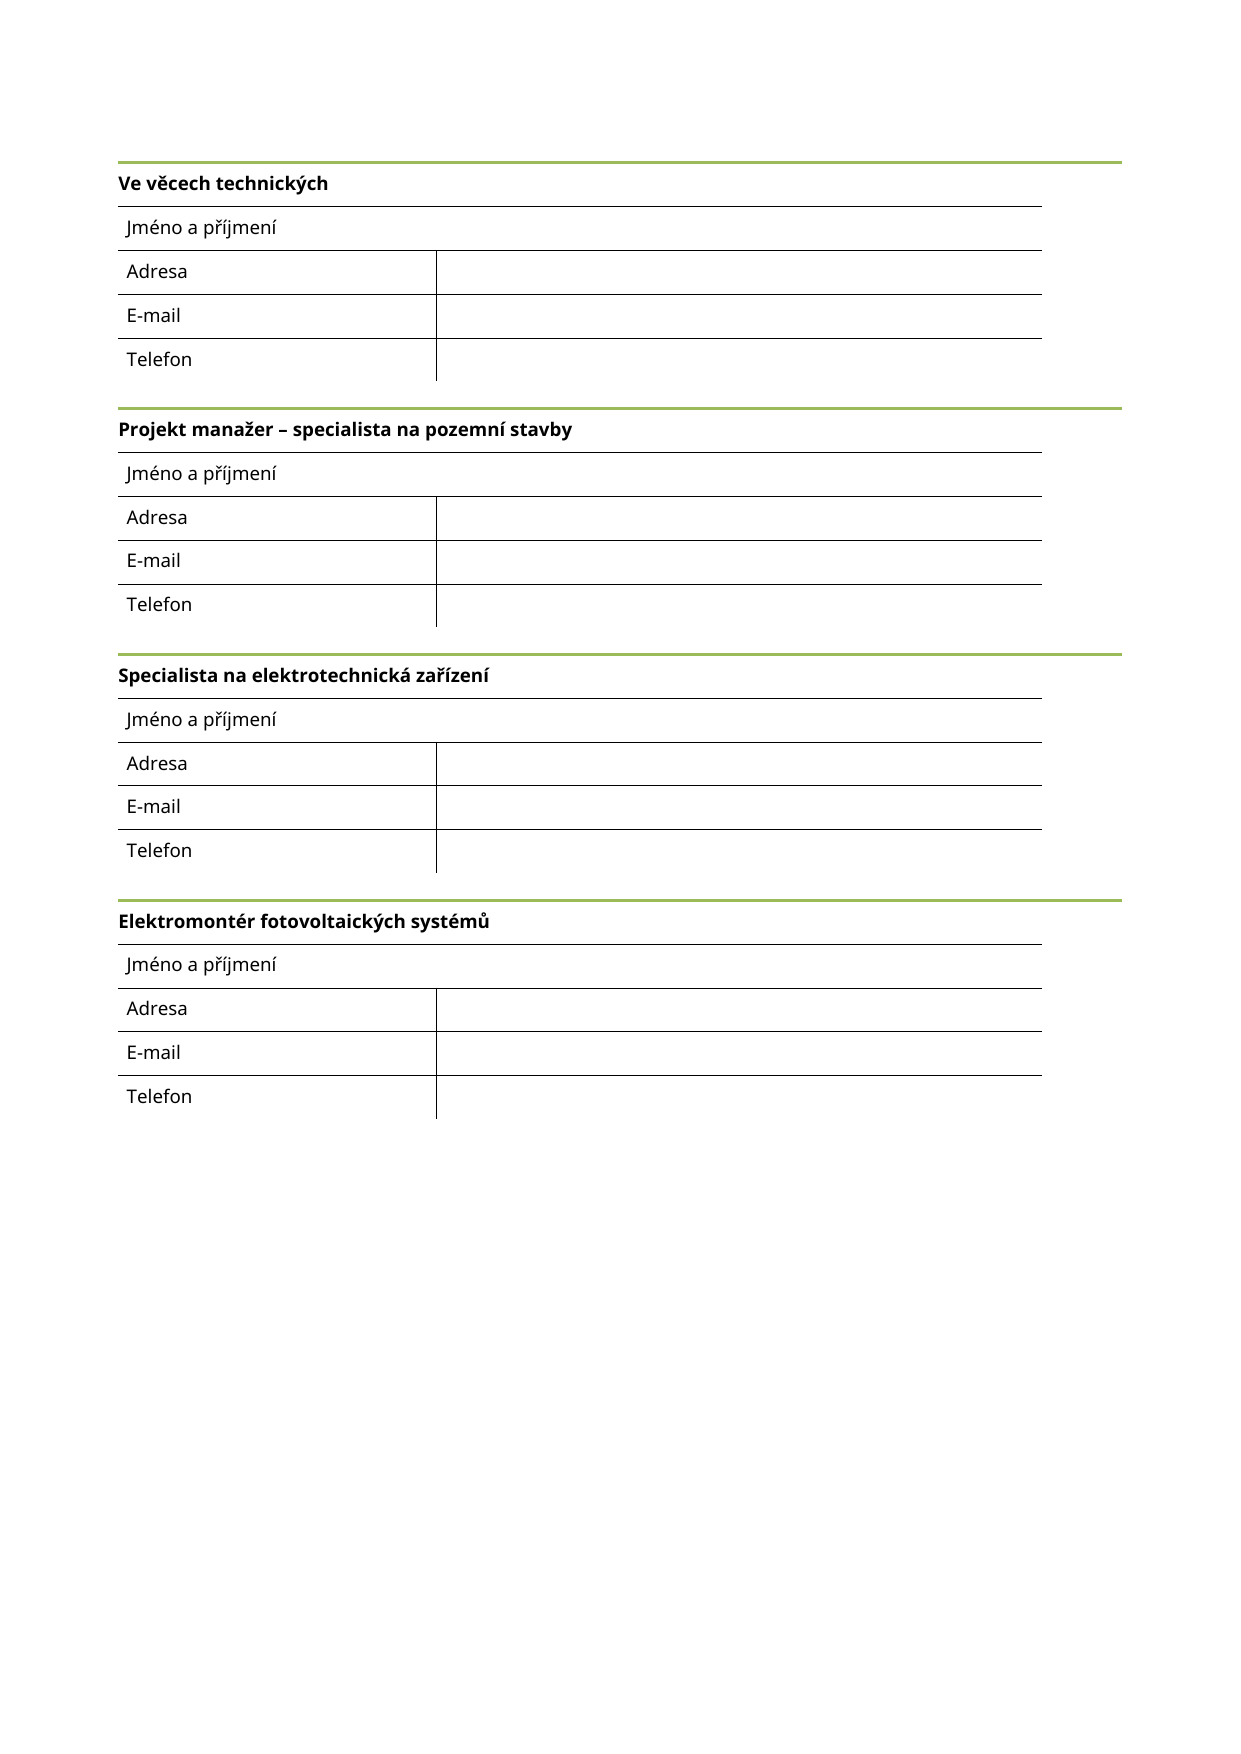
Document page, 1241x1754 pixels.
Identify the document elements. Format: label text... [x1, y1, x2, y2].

table_header Jméno a příjmení [118, 945, 436, 987]
text Specialista na elektrotechnická zařízení [118, 656, 1122, 688]
table_cell [437, 786, 1042, 829]
table_header [436, 945, 1042, 987]
table_header Jméno a příjmení [118, 699, 436, 742]
table_header Jméno a příjmení [118, 453, 436, 496]
table_cell [437, 1076, 1042, 1119]
table_cell [437, 1032, 1042, 1075]
table_cell Telefon [118, 830, 436, 873]
table_cell E-mail [118, 541, 436, 583]
table_cell Adresa [118, 251, 436, 294]
table_cell Adresa [118, 497, 436, 539]
text Projekt manažer – specialista na pozemní stavby [118, 410, 1122, 442]
table_cell [437, 251, 1042, 294]
text Ve věcech technických [118, 164, 1122, 196]
table_cell E-mail [118, 1032, 436, 1075]
table_cell Adresa [118, 989, 436, 1031]
table_cell [437, 830, 1042, 873]
table_cell Adresa [118, 743, 436, 785]
table_cell [437, 497, 1042, 539]
table_cell [437, 585, 1042, 627]
table_cell Telefon [118, 585, 436, 627]
table_cell [437, 743, 1042, 785]
table_cell [437, 541, 1042, 583]
table_header [436, 699, 1042, 742]
table_cell Telefon [118, 339, 436, 381]
table_header [436, 453, 1042, 496]
table_cell Telefon [118, 1076, 436, 1119]
table_cell E-mail [118, 786, 436, 829]
table_header Jméno a příjmení [118, 207, 436, 250]
table_cell [437, 339, 1042, 381]
table_cell [437, 295, 1042, 338]
text Elektromontér fotovoltaických systémů [118, 902, 1122, 933]
table_header [436, 207, 1042, 250]
table_cell E-mail [118, 295, 436, 338]
table_cell [437, 989, 1042, 1031]
